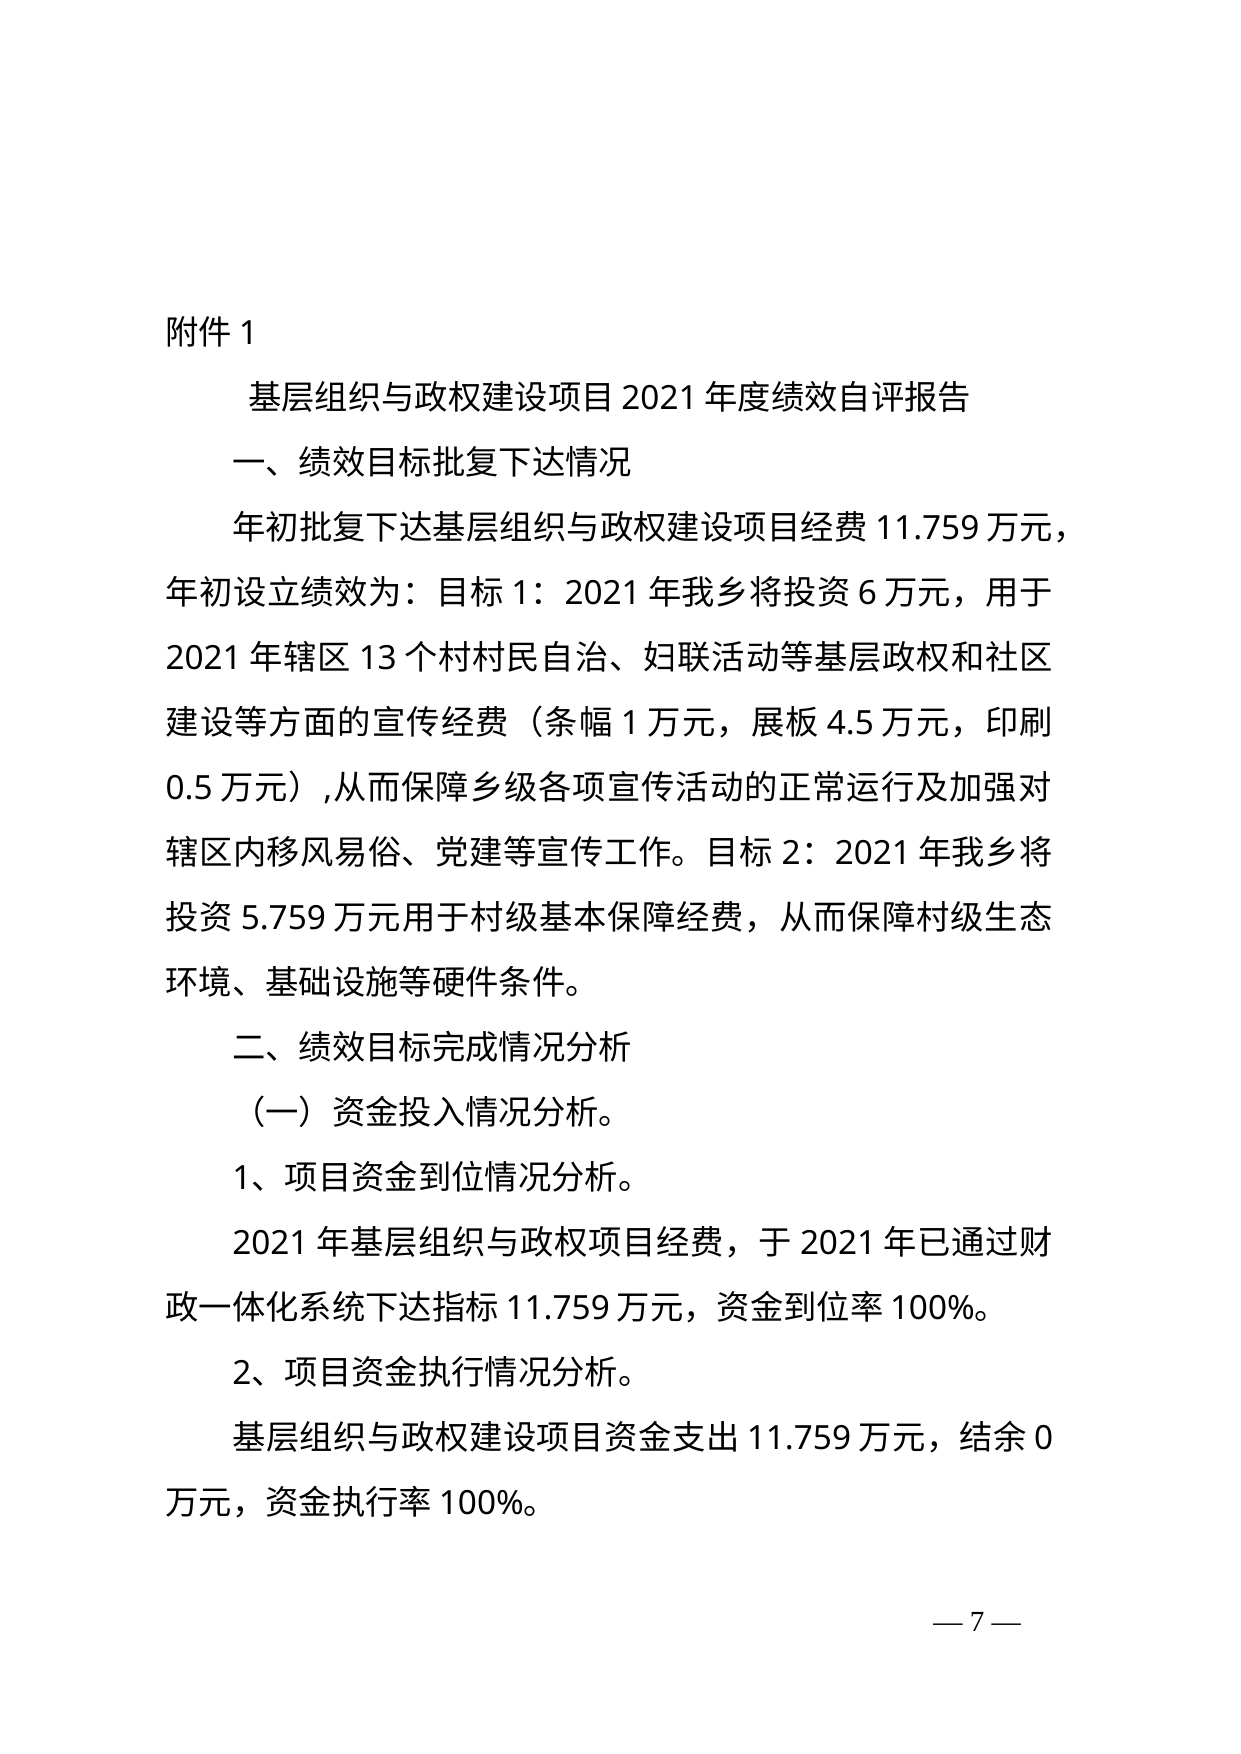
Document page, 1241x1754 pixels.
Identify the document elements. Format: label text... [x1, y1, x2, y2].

text 2021年基层组织与政权项目经费，于2021年已通过财政一体化系统下达指标11.759万元，资金到位率100%。 [165, 1208, 1053, 1338]
list 项目资金执行情况分析。 [165, 1338, 1053, 1403]
text 基层组织与政权建设项目资金支出11.759万元，结余0万元，资金执行率100%。 [165, 1403, 1053, 1533]
text 二、绩效目标完成情况分析 [165, 1013, 1053, 1078]
text （一）资金投入情况分析。 [165, 1078, 1053, 1143]
text 1、项目资金到位情况分析。 [165, 1143, 1053, 1208]
text 基层组织与政权建设项目2021年度绩效自评报告 [165, 363, 1053, 428]
text 年初批复下达基层组织与政权建设项目经费11.759万元，年初设立绩效为：目标1：2021年我乡将投资6万元，用于2021年辖区13个村村民自治、妇联活动等基层政权和社区建设等方面的宣传经费（条幅1万元，展板4.5万元，印刷0.5万元）,从而保障乡级各项宣传活动的正常运行及加强对辖区内移风易俗、党建等宣传工作。目标2：2021年我乡将投资5.759万元用于村级基本保障经费，从而保障村级生态环境、基础设施等硬件条件。 [165, 493, 1053, 1013]
text 附件1 [165, 298, 1053, 363]
text 一、绩效目标批复下达情况 [165, 428, 1053, 493]
